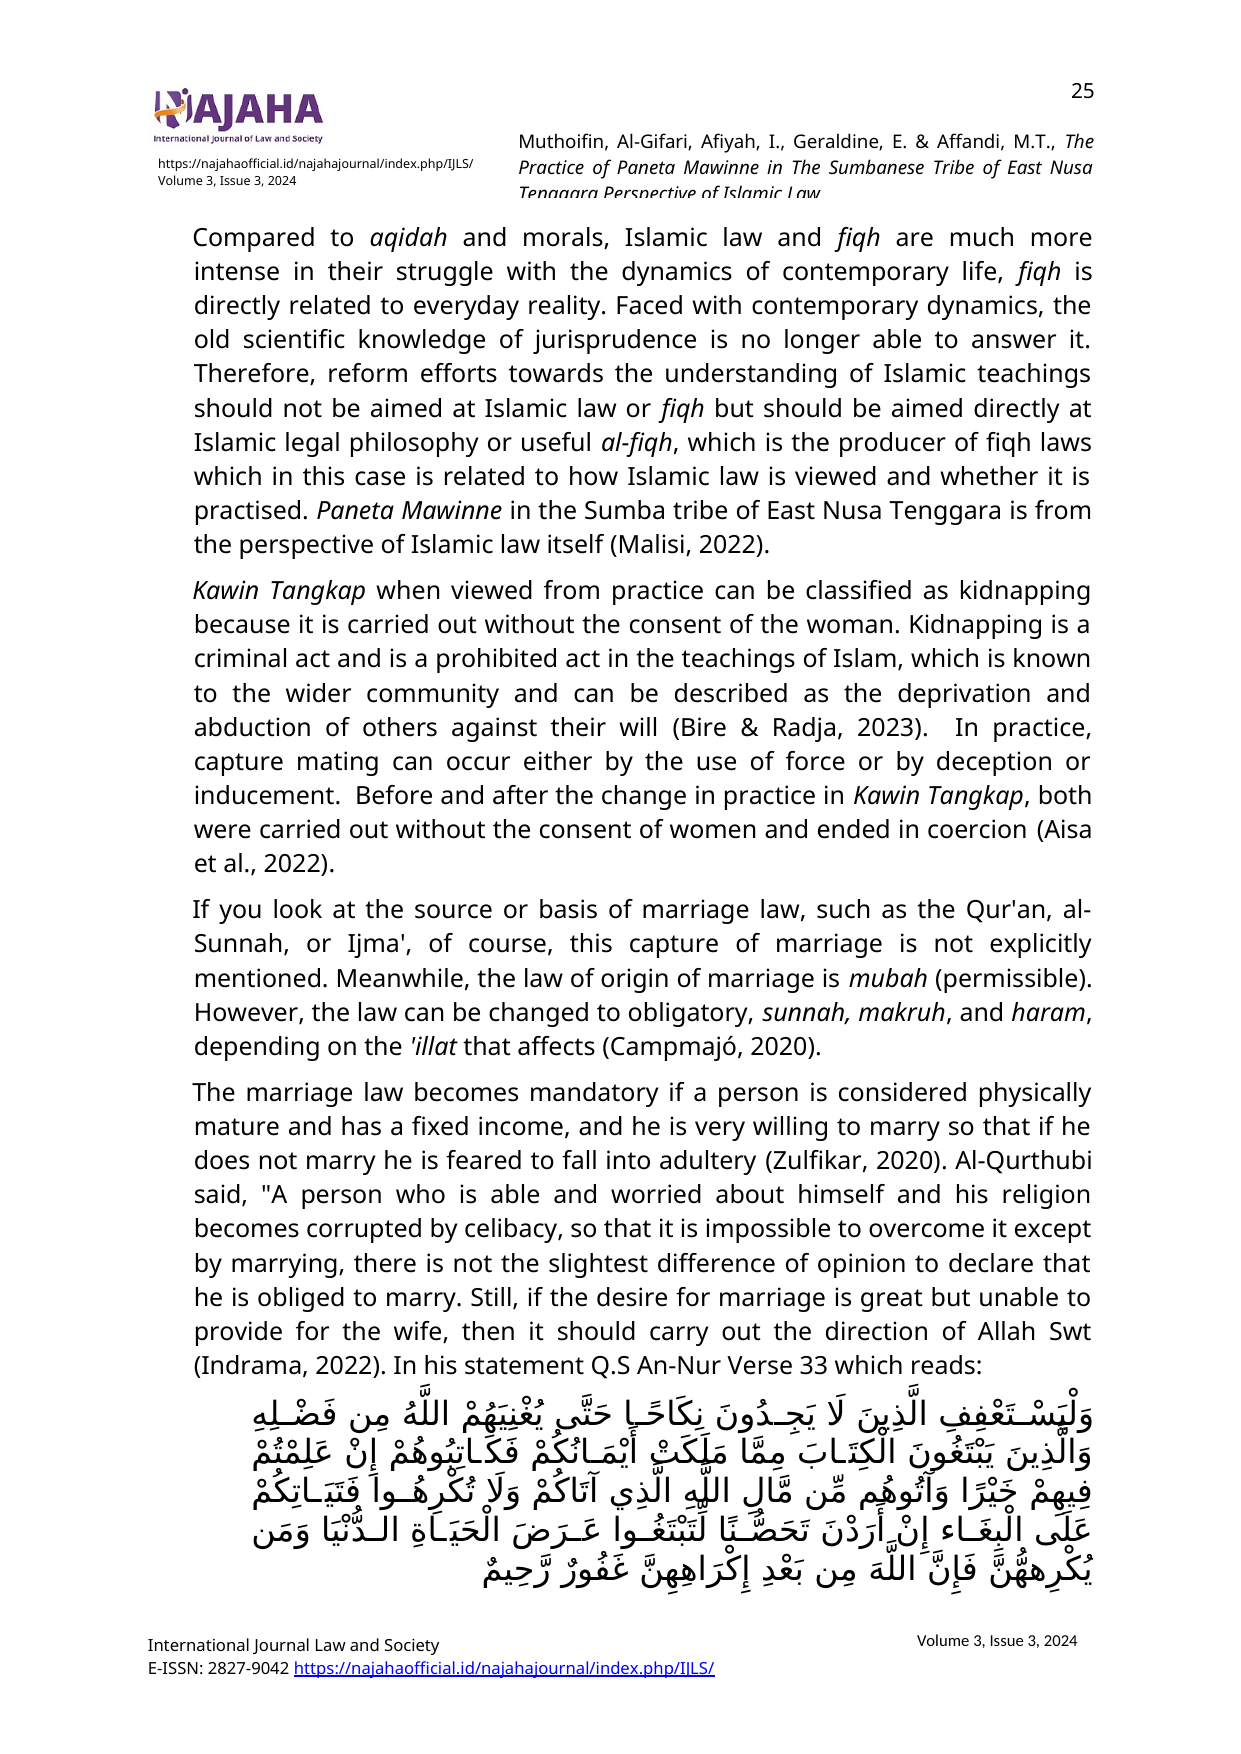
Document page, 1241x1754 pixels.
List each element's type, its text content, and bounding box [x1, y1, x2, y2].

picture [147, 75, 328, 158]
text The marriage law becomes mandatory if a person is considered physically mature and has a fixed income, and he is very willing to marry so that if he does not marry he is feared to fall into adultery (Zulfikar, 2020). Al-Qurthubi said, "A person who is able and worried about himself and his religion becomes corrupted by celibacy, so that it is impossible to overcome it except by marrying, there is not the slightest difference of opinion to declare that he is obliged to marry. Still, if the desire for marriage is great but unable to provide for the wife, then it should carry out the direction of Allah Swt (Indrama, 2022). In his statement Q.S An-Nur Verse 33 which reads: [192, 1075, 1093, 1381]
text If you look at the source or basis of marriage law, such as the Qur'an, al-Sunnah, or Ijma', of course, this capture of marriage is not explicitly mentioned. Meanwhile, the law of origin of marriage is mubah (permissible). However, the law can be changed to obligatory, sunnah, makruh, and haram, depending on the 'illat that affects (Campmajó, 2020). [192, 892, 1093, 1062]
text Kawin Tangkap when viewed from practice can be classified as kidnapping because it is carried out without the consent of the woman. Kidnapping is a criminal act and is a prohibited act in the teachings of Islam, which is known to the wider community and can be described as the deprivation and abduction of others against their will (Bire & Radja, 2023). In practice, capture mating can occur either by the use of force or by deception or inducement. Before and after the change in practice in Kawin Tangkap, both were carried out without the consent of women and ended in coercion (Aisa et al., 2022). [192, 573, 1093, 879]
text Compared to aqidah and morals, Islamic law and fiqh are much more intense in their struggle with the dynamics of contemporary life, fiqh is directly related to everyday reality. Faced with contemporary dynamics, the old scientific knowledge of jurisprudence is no longer able to answer it. Therefore, reform efforts towards the understanding of Islamic teachings should not be aimed at Islamic law or fiqh but should be aimed directly at Islamic legal philosophy or useful al-fiqh, which is the producer of fiqh laws which in this case is related to how Islamic law is viewed and whether it is practised. Paneta Mawinne in the Sumba tribe of East Nusa Tenggara is from the perspective of Islamic law itself (Malisi, 2022). [192, 220, 1093, 561]
text وَلْيَسْتَعْفِفِ الَّذِينَ لَا يَجِدُونَ نِكَاحًا حَتَّى يُغْنِيَهُمْ اللَّهُ مِن فَضْلِهِ وَالَّذِينَ يَبْتَغُونَ الْكِتَابَ مِمَّا مَلَكَتْ أَيْمَانُكُمْ فَكَاتِبُوهُمْ إِنْ عَلِمْتُمْ فِيهِمْ خَيْرًا وَآتُوهُم مِّن مَّالِ اللَّهِ الَّذِي آتَاكُمْ وَلَا تُكْرِهُوا فَتَيَاتِكُمْ عَلَى الْبِغَاء إِنْ أَرَدْنَ تَحَصُّنًا لِّتَبْتَغُوا عَرَضَ الْحَيَاةِ الدُّنْيَا وَمَن يُكْرِههُّنَّ فَإِنَّ اللَّهَ مِن بَعْدِ إِكْرَاهِهِنَّ غَفُورٌ رَّحِيمٌ [251, 1394, 1094, 1588]
